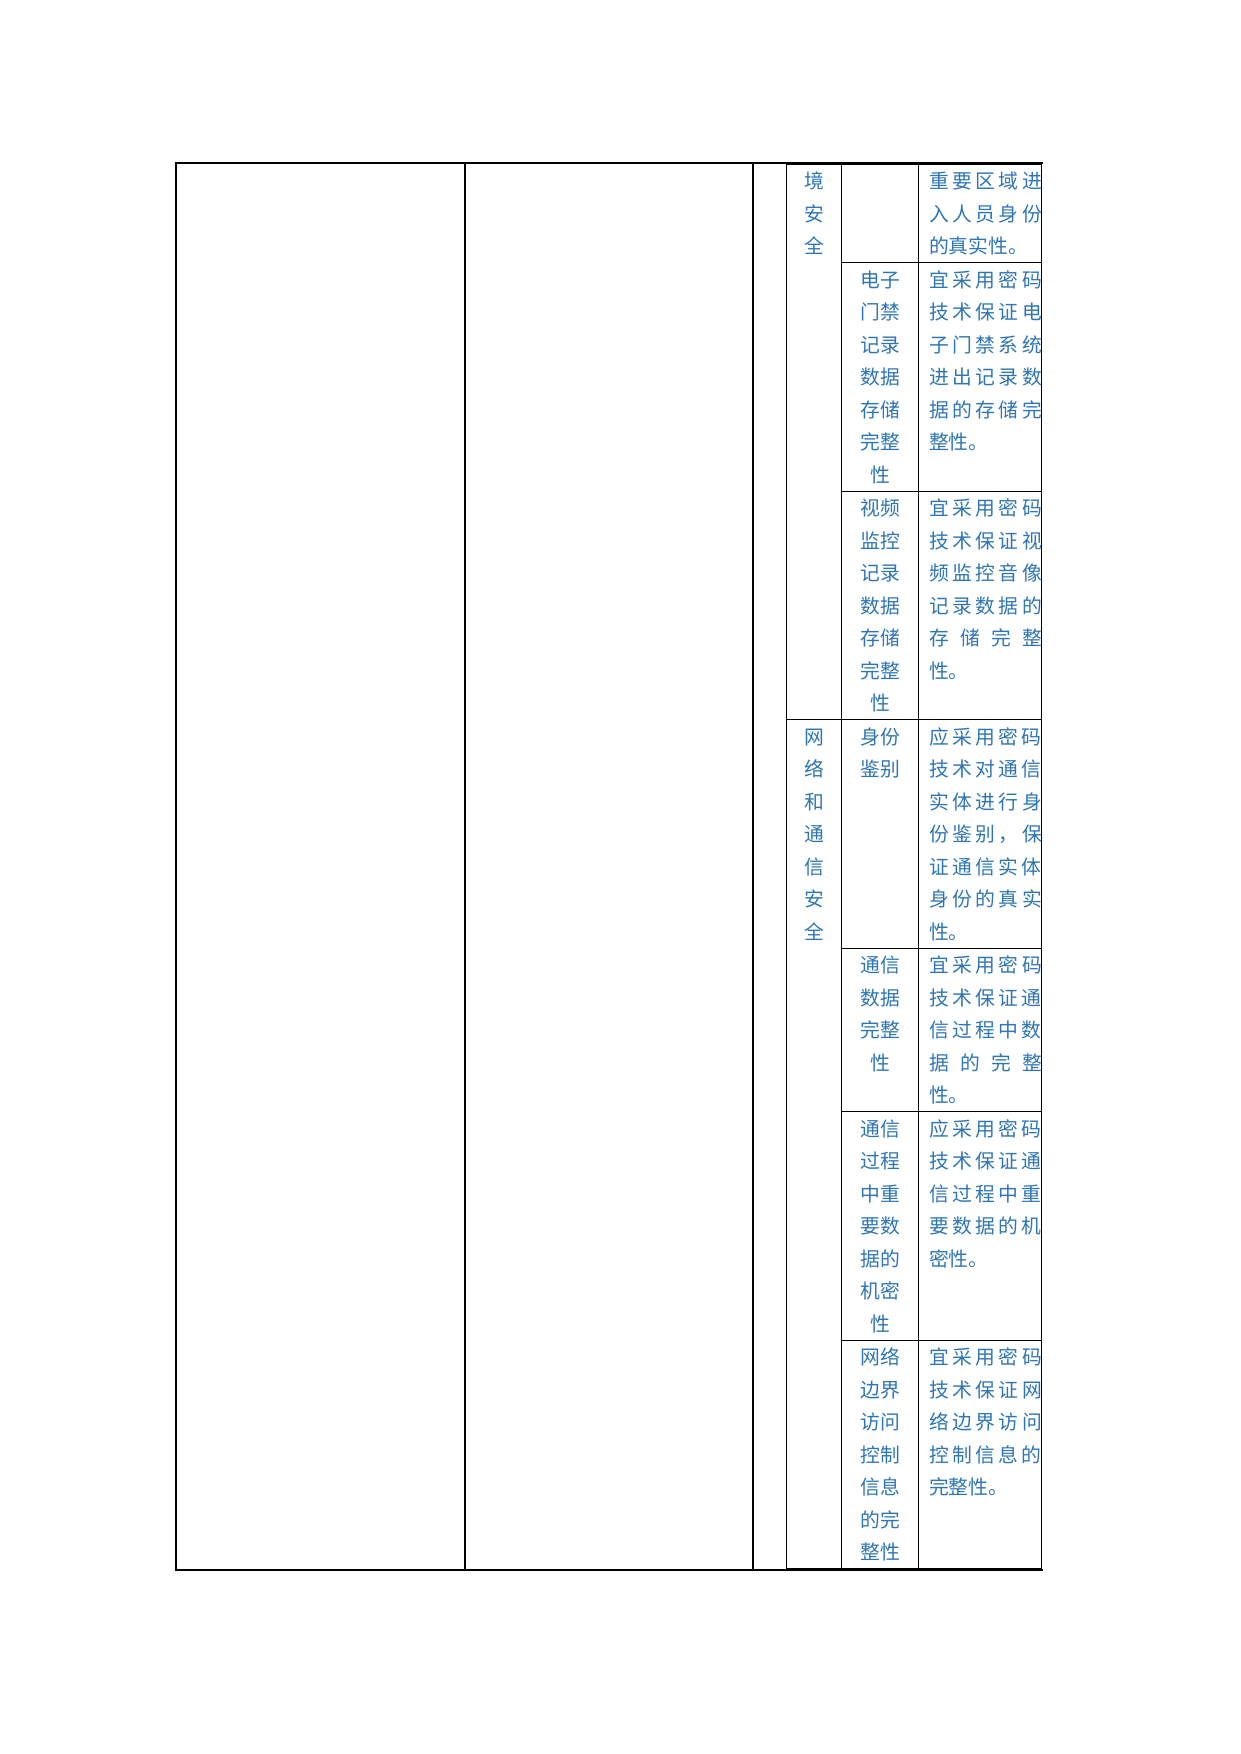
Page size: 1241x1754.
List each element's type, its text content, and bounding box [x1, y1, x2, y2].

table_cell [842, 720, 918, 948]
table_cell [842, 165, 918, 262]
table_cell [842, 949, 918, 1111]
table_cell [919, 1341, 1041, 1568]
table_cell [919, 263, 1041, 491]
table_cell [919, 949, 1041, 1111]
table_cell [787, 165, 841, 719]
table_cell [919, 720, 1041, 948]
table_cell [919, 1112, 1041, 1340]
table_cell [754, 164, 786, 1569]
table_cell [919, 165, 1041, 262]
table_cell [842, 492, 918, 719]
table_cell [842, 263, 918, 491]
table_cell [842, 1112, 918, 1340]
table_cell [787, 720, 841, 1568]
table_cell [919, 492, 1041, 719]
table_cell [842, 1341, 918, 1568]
table_cell 1 [177, 164, 464, 1569]
table_cell [466, 164, 752, 1569]
